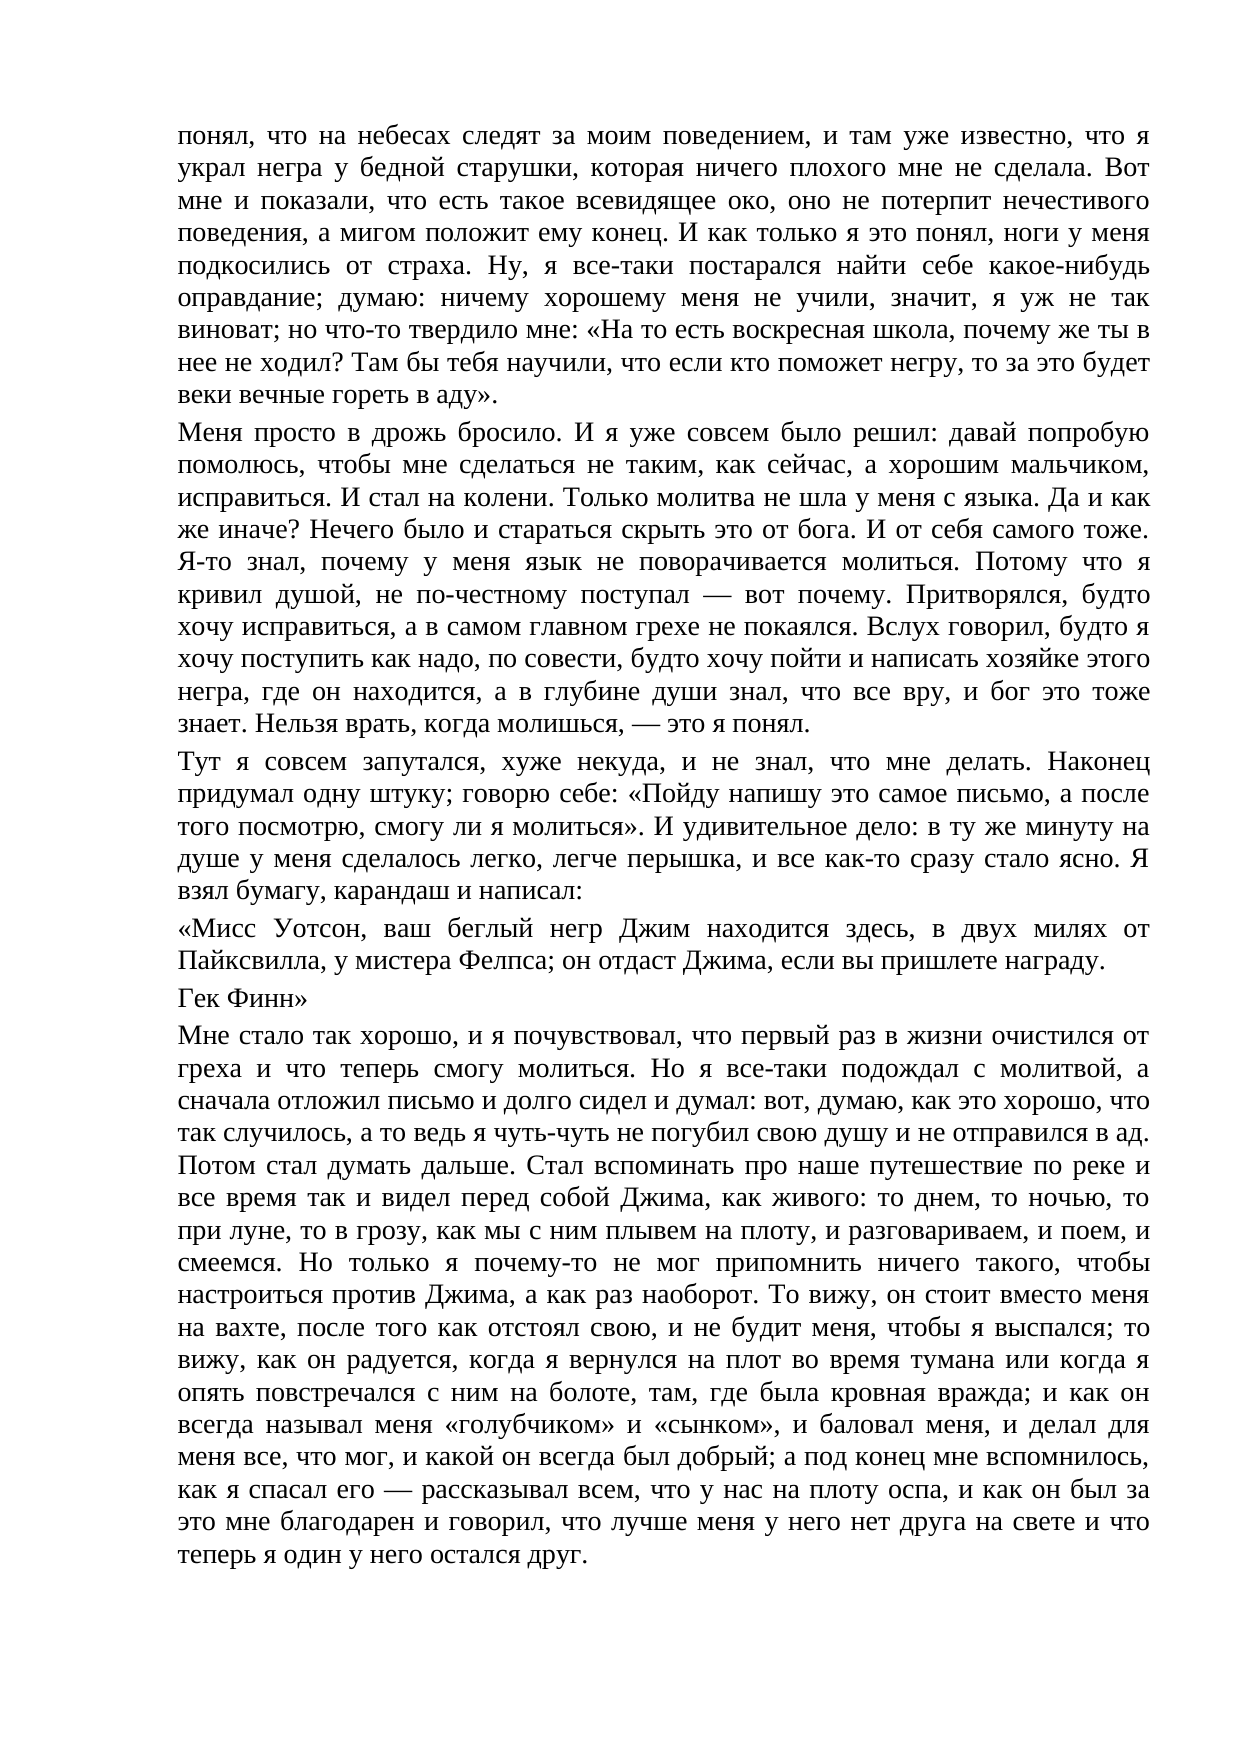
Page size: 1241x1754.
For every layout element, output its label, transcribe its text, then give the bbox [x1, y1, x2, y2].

text «Мисс Уотсон, ваш беглый негр Джим находится здесь, в двух милях от Пайксвилла, у мистера Фелпса; он отдаст Джима, если вы пришлете награду. [177, 911, 1152, 976]
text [177, 118, 1152, 410]
text Гек Финн» [177, 981, 1152, 1013]
text Мне стало так хорошо, и я почувствовал, что первый раз в жизни очистился от греха и что теперь смогу молиться. Но я все-таки подождал с молитвой, а сначала отложил письмо и долго сидел и думал: вот, думаю, как это хорошо, что так случилось, а то ведь я чуть-чуть не погубил свою душу и не отправился в ад. Потом стал думать дальше. Стал вспоминать про наше путешествие по реке и все время так и видел перед собой Джима, как живого: то днем, то ночью, то при луне, то в грозу, как мы с ним плывем на плоту, и разговариваем, и поем, и смеемся. Но только я почему-то не мог припомнить ничего такого, чтобы настроиться против Джима, а как раз наоборот. То вижу, он стоит вместо меня на вахте, после того как отстоял свою, и не будит меня, чтобы я выспался; то вижу, как он радуется, когда я вернулся на плот во время тумана или когда я опять повстречался с ним на болоте, там, где была кровная вражда; и как он всегда называл меня «голубчиком» и «сынком», и баловал меня, и делал для меня все, что мог, и какой он всегда был добрый; а под конец мне вспомнилось, как я спасал его — рассказывал всем, что у нас на плоту оспа, и как он был за это мне благодарен и говорил, что лучше меня у него нет друга на свете и что теперь я один у него остался друг. [177, 1018, 1152, 1569]
text Тут я совсем запутался, хуже некуда, и не знал, что мне делать. Наконец придумал одну штуку; говорю себе: «Пойду напишу это самое письмо, а после того посмотрю, смогу ли я молиться». И удивительное дело: в ту же минуту на душе у меня сделалось легко, легче перышка, и все как-то сразу стало ясно. Я взял бумагу, карандаш и написал: [177, 744, 1152, 906]
text Меня просто в дрожь бросило. И я уже совсем было решил: давай попробую помолюсь, чтобы мне сделаться не таким, как сейчас, а хорошим мальчиком, исправиться. И стал на колени. Только молитва не шла у меня с языка. Да и как же иначе? Нечего было и стараться скрыть это от бога. И от себя самого тоже. Я-то знал, почему у меня язык не поворачивается молиться. Потому что я кривил душой, не по-честному поступал — вот почему. Притворялся, будто хочу исправиться, а в самом главном грехе не покаялся. Вслух говорил, будто я хочу поступить как надо, по совести, будто хочу пойти и написать хозяйке этого негра, где он находится, а в глубине души знал, что все вру, и бог это тоже знает. Нельзя врать, когда молишься, — это я понял. [177, 415, 1152, 739]
